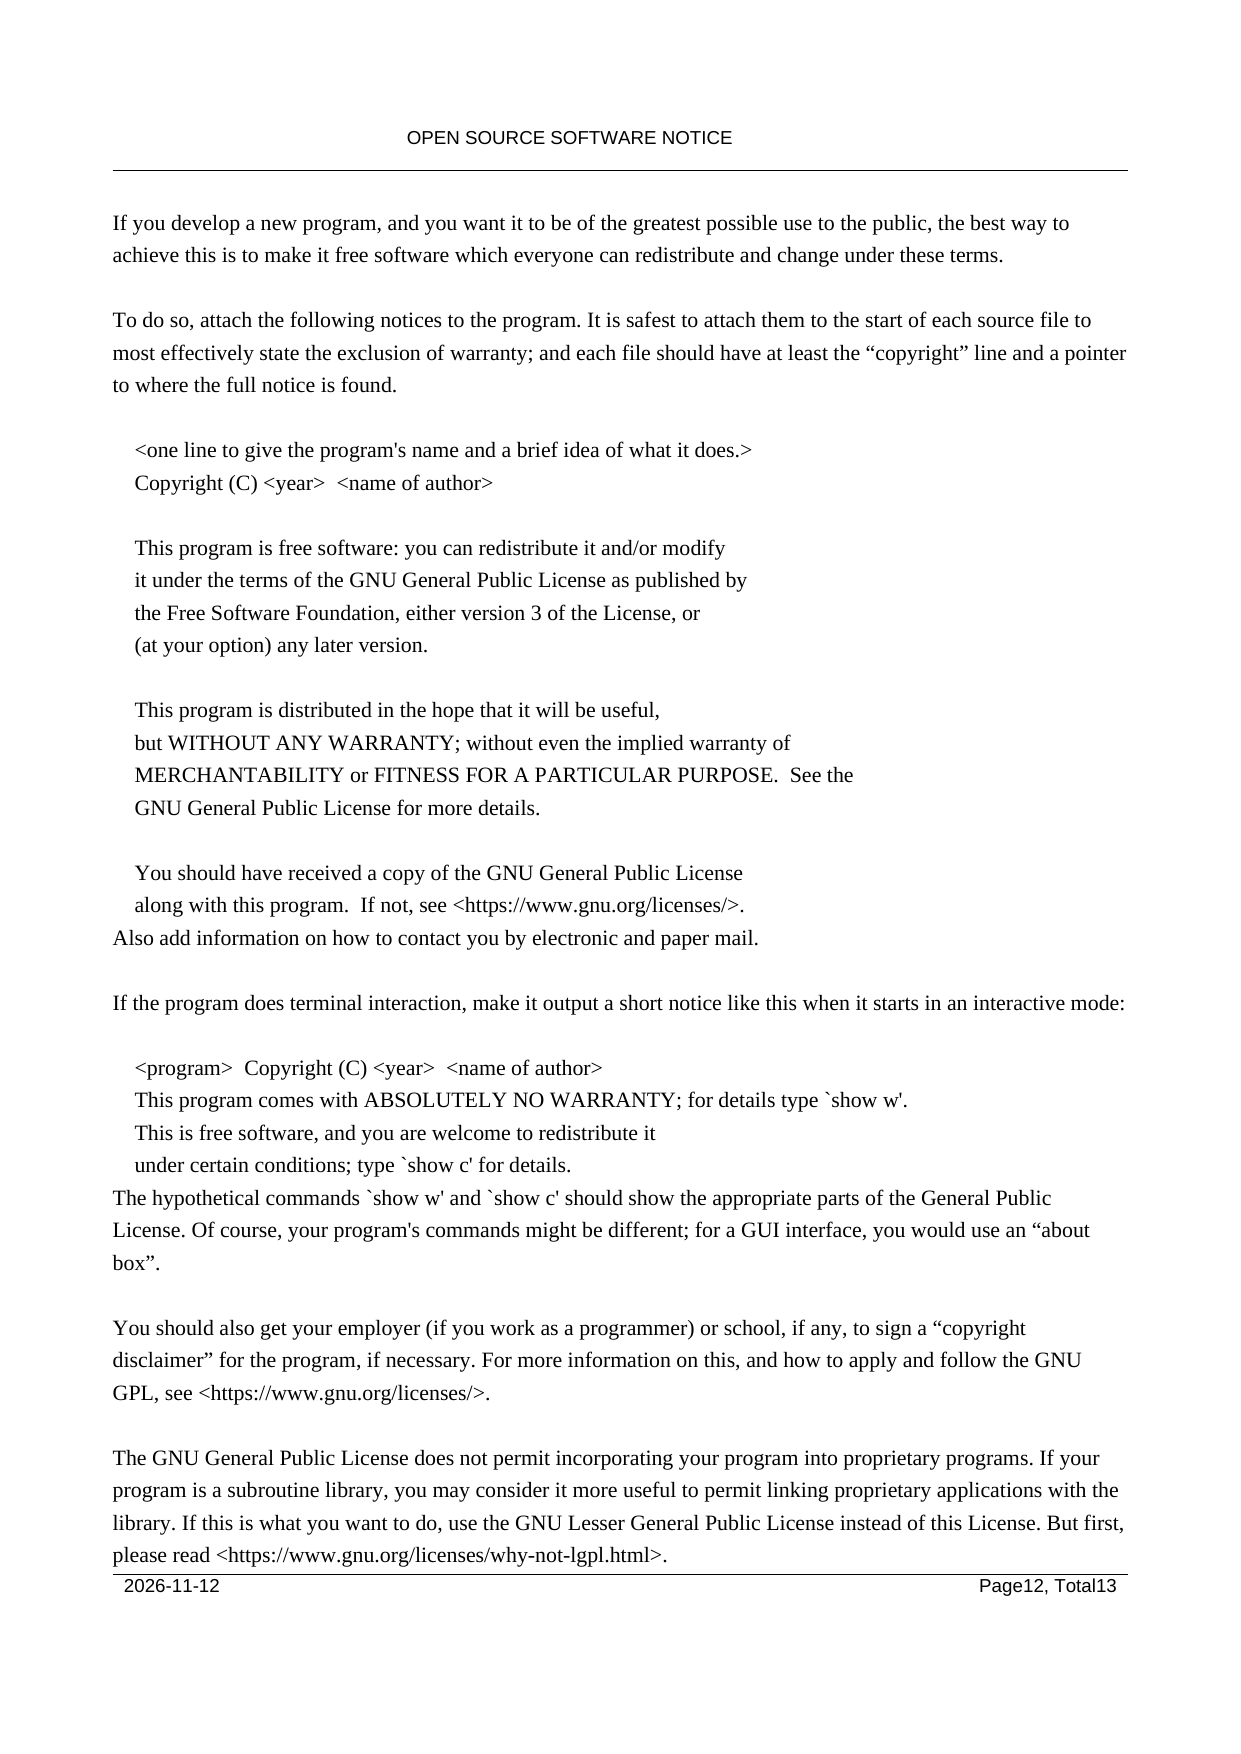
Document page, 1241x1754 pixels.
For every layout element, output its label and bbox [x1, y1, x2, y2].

text [112, 206, 1128, 1571]
